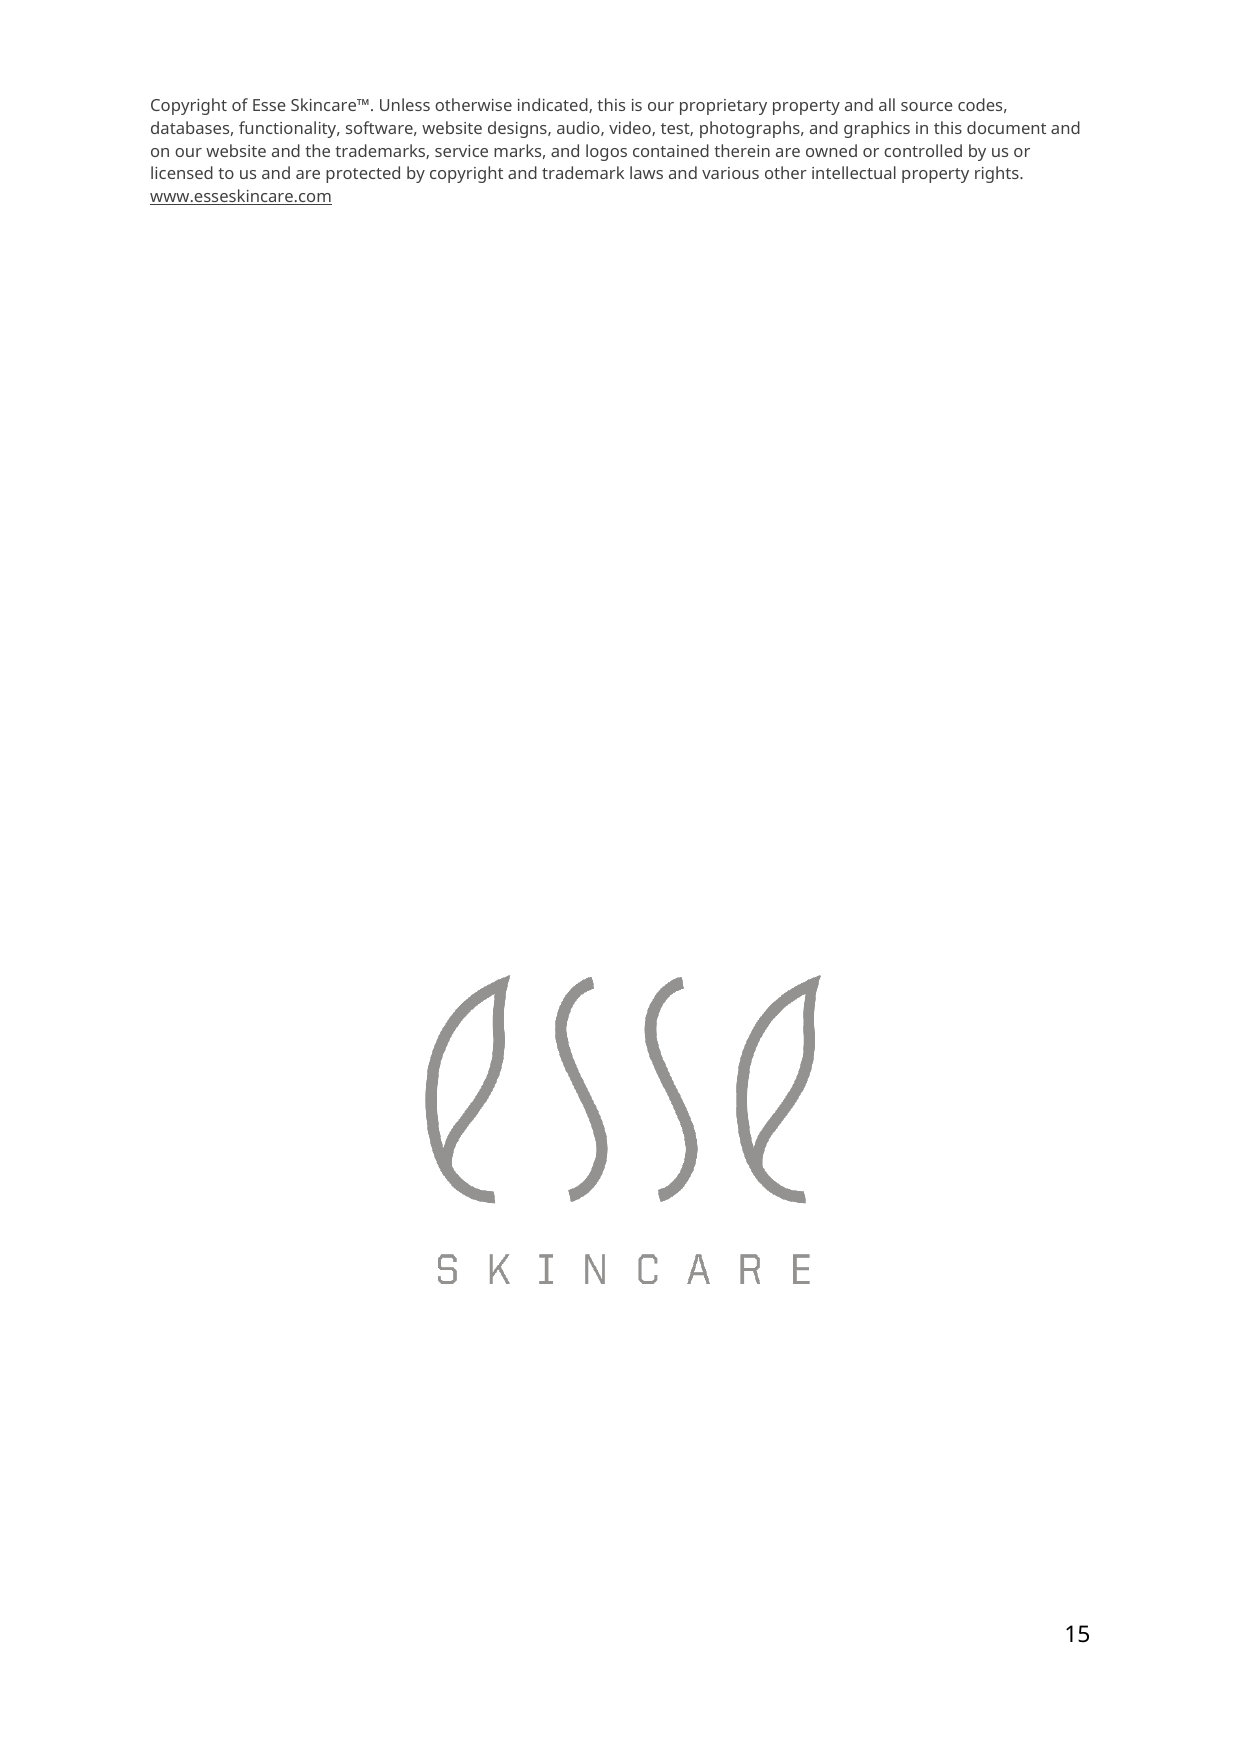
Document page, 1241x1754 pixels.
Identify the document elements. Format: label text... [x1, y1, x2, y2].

text Copyright of Esse Skincare™. Unless otherwise indicated, this is our proprietary property and all source codes, databases, functionality, software, website designs, audio, video, test, photographs, and graphics in this document and on our website and the trademarks, service marks, and logos contained therein are owned or controlled by us or licensed to us and are protected by copyright and trademark laws and various other intellectual property rights. www.esseskincare.com [150, 94, 1090, 207]
picture [223, 851, 1023, 1416]
